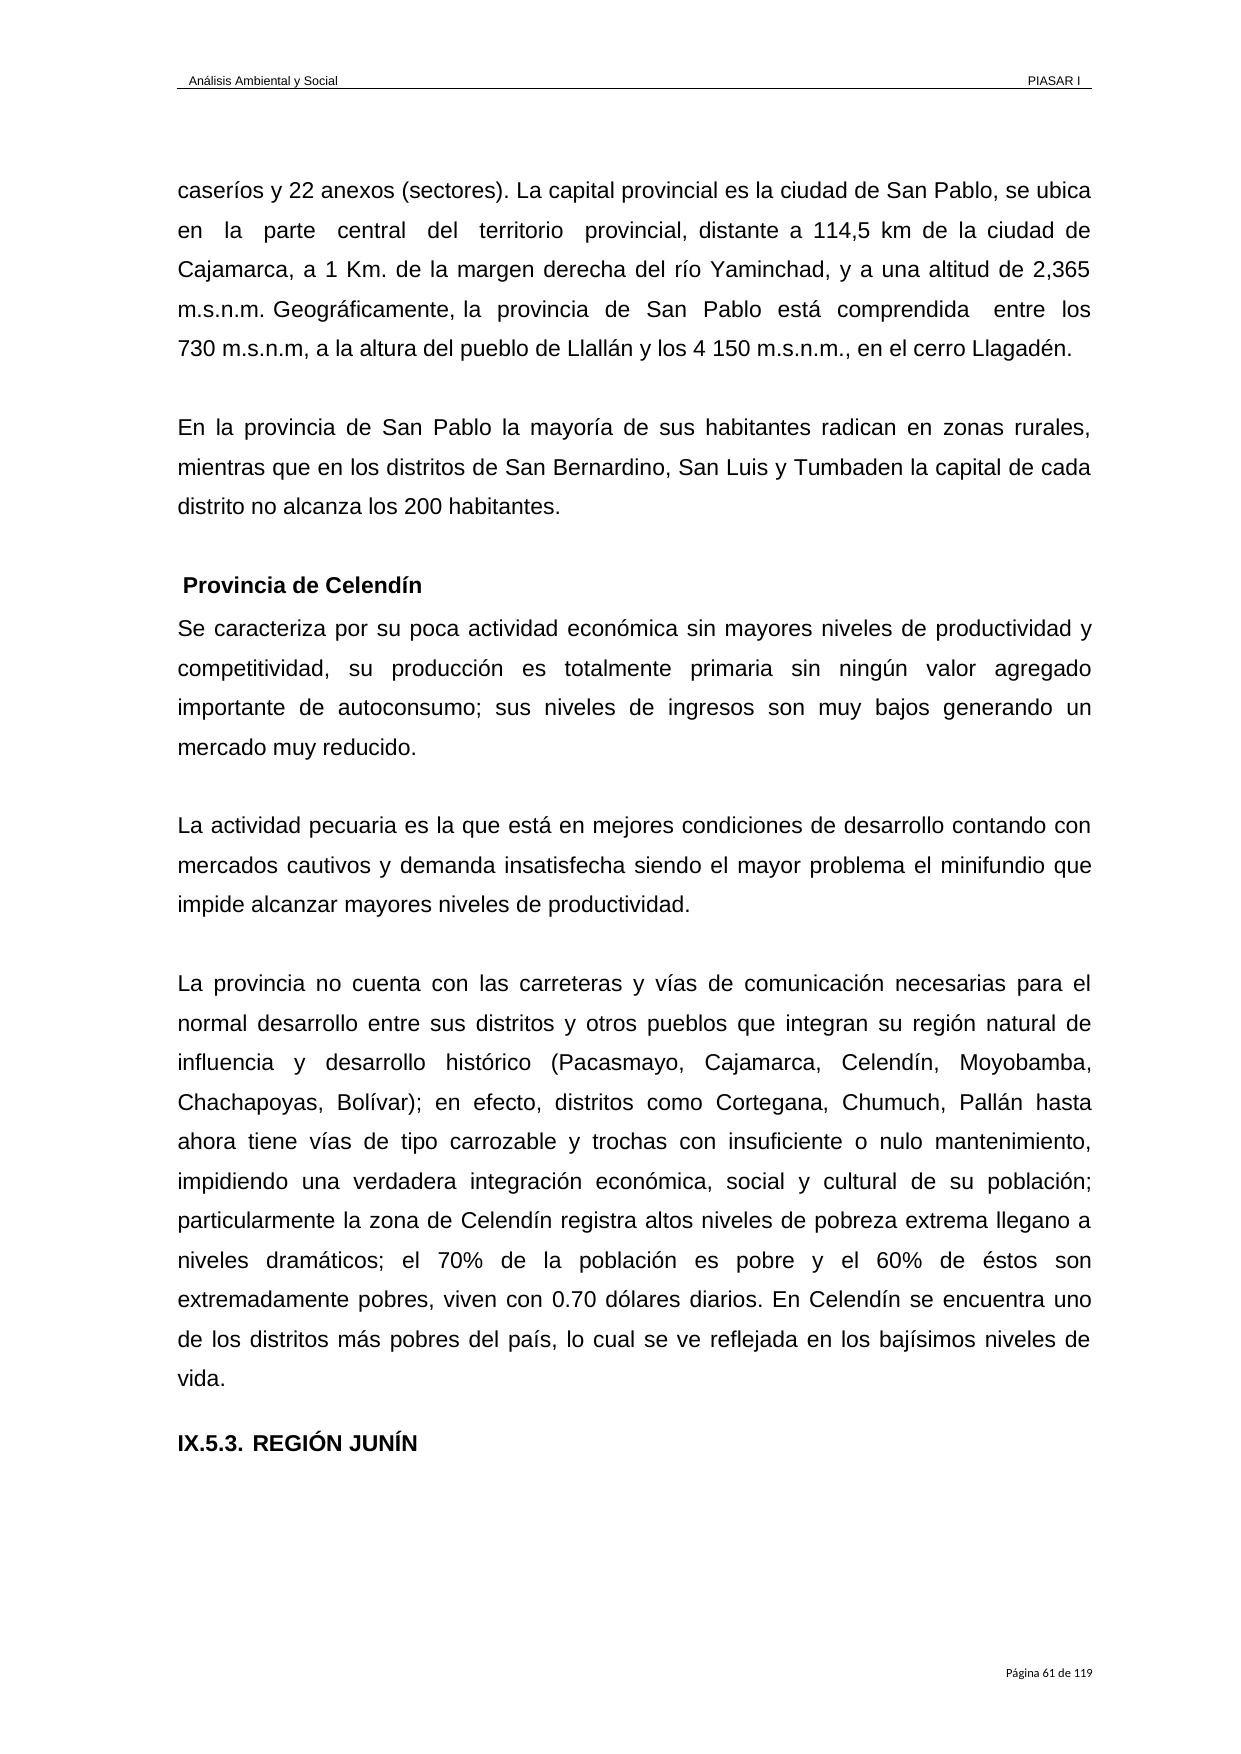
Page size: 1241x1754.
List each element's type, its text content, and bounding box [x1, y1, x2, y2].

text Provincia de Celendín [177, 572, 1092, 598]
subtitle REGIÓN JUNÍN [177, 1429, 1092, 1456]
text La actividad pecuaria es la que está en mejores condiciones de desarrollo contando con mercados cautivos y demanda insatisfecha siendo el mayor problema el minifundio que impide alcanzar mayores niveles de productividad. [177, 812, 1092, 918]
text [177, 177, 1092, 361]
text La provincia no cuenta con las carreteras y vías de comunicación necesarias para el normal desarrollo entre sus distritos y otros pueblos que integran su región natural de influencia y desarrollo histórico (Pacasmayo, Cajamarca, Celendín, Moyobamba, Chachapoyas, Bolívar); en efecto, distritos como Cortegana, Chumuch, Pallán hasta ahora tiene vías de tipo carrozable y trochas con insuficiente o nulo mantenimiento, impidiendo una verdadera integración económica, social y cultural de su población; particularmente la zona de Celendín registra altos niveles de pobreza extrema llegano a niveles dramáticos; el 70% de la población es pobre y el 60% de éstos son extremadamente pobres, viven con 0.70 dólares diarios. En Celendín se encuentra uno de los distritos más pobres del país, lo cual se ve reflejada en los bajísimos niveles de vida. [177, 970, 1092, 1391]
text Se caracteriza por su poca actividad económica sin mayores niveles de productividad y competitividad, su producción es totalmente primaria sin ningún valor agregado importante de autoconsumo; sus niveles de ingresos son muy bajos generando un mercado muy reducido. [177, 615, 1092, 760]
text En la provincia de San Pablo la mayoría de sus habitantes radican en zonas rurales, mientras que en los distritos de San Bernardino, San Luis y Tumbaden la capital de cada distrito no alcanza los 200 habitantes. [177, 414, 1092, 519]
